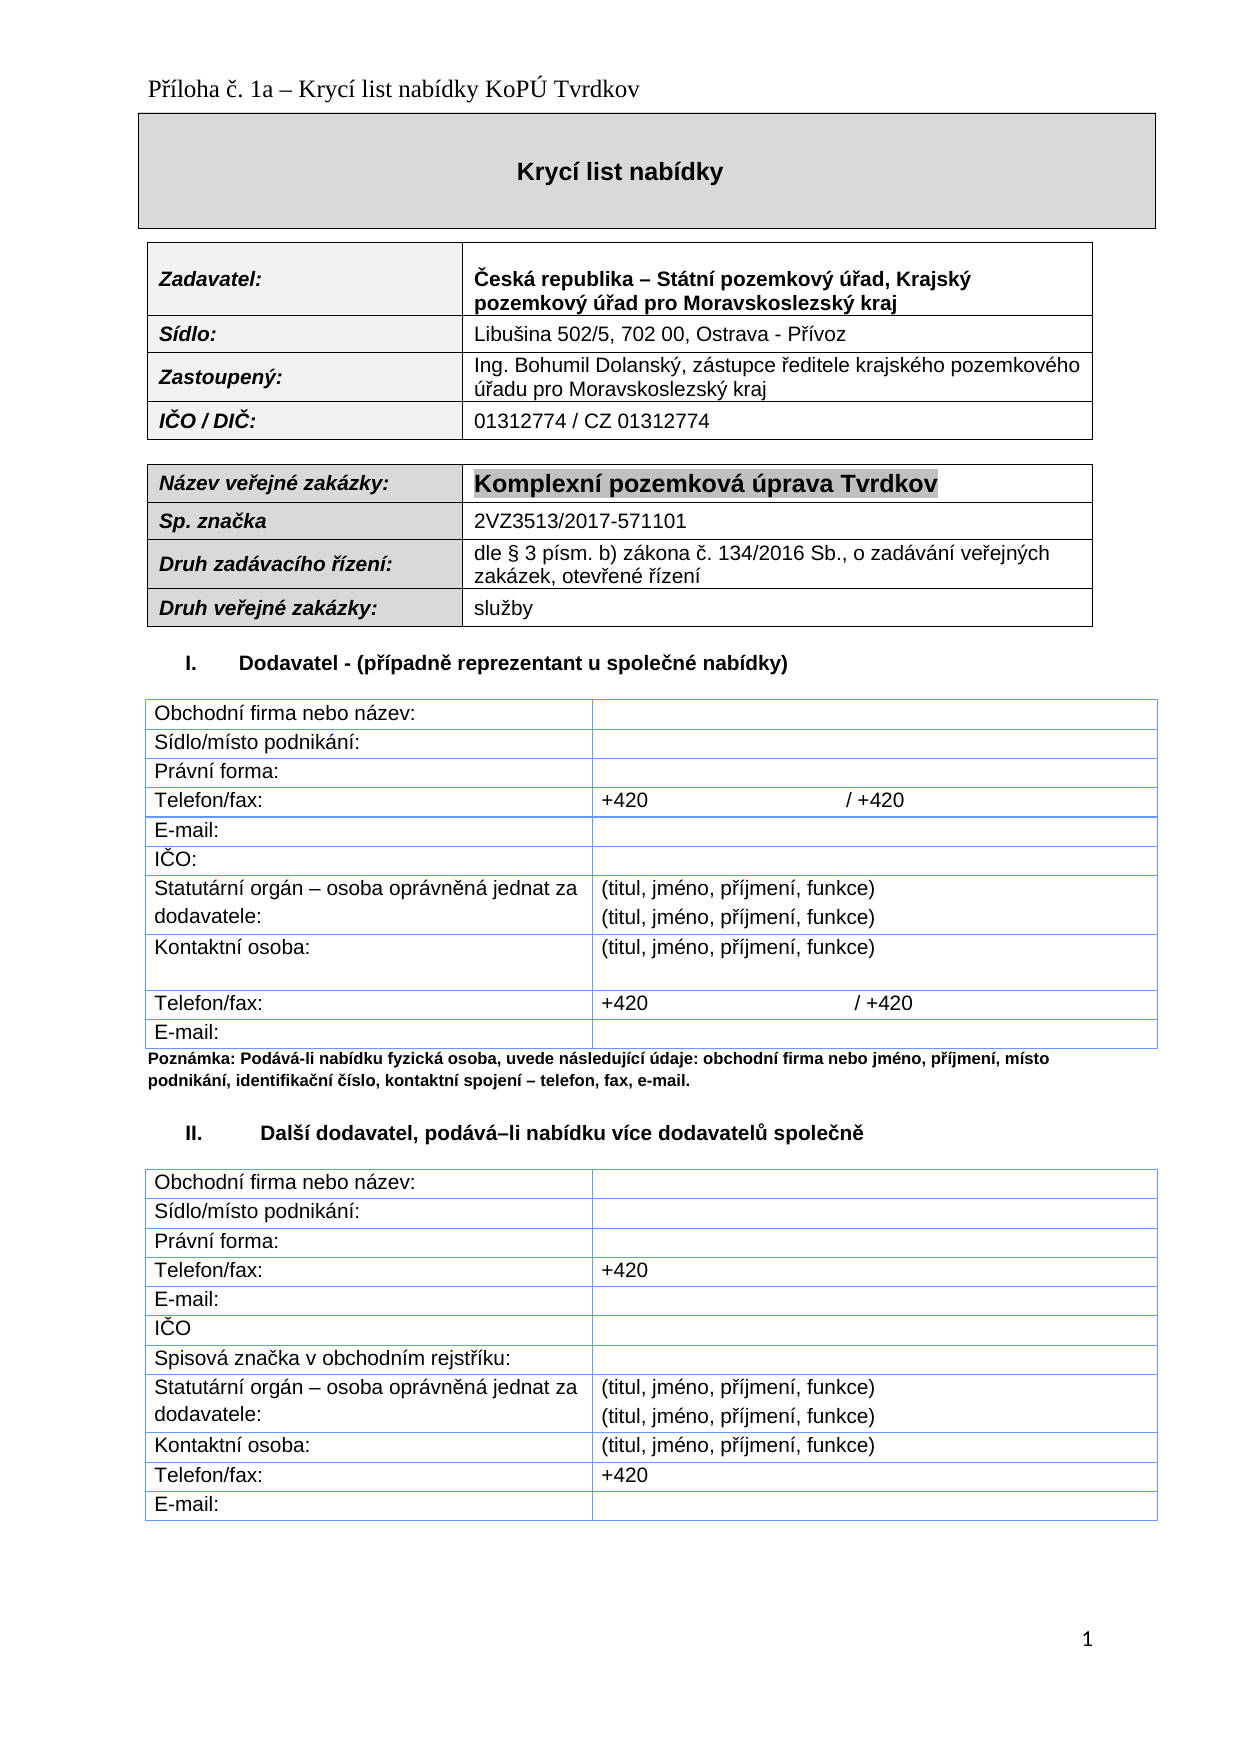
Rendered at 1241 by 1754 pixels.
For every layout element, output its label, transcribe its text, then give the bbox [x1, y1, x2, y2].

table_cell +420 [593, 1258, 1157, 1286]
table_cell Kontaktní osoba: [146, 1433, 592, 1462]
table_cell [593, 1316, 1157, 1344]
table_cell +420 / +420 [593, 788, 1157, 816]
table_cell Právní forma: [146, 759, 592, 787]
text Poznámka: Podává-li nabídku fyzická osoba, uvede následující údaje: obchodní firma nebo jméno, příjmení, místo podnikání, identifikační číslo, kontaktní spojení – telefon, fax, e-mail. [148, 1049, 1093, 1090]
table_cell (titul, jméno, příjmení, funkce) [593, 1403, 1157, 1432]
table_cell IČO [146, 1316, 592, 1344]
table_cell [593, 1020, 1157, 1048]
table_cell +420 / +420 [593, 991, 1157, 1019]
table_cell Druh zadávacího řízení: [148, 540, 462, 588]
table_cell Sídlo/místo podnikání: [146, 1199, 592, 1227]
table_header [593, 1170, 1157, 1198]
table_cell dle § 3 písm. b) zákona č. 134/2016 Sb., o zadávání veřejných zakázek, otevřené řízení [463, 540, 1092, 588]
table_cell Telefon/fax: [146, 991, 592, 1019]
table_cell 2VZ3513/2017-571101 [463, 503, 1092, 539]
table_cell 01312774 / CZ 01312774 [463, 402, 1092, 439]
text Krycí list nabídky [139, 154, 1155, 186]
table_header Obchodní firma nebo název: [146, 1170, 592, 1198]
table_cell Kontaktní osoba: [146, 935, 592, 989]
table_cell Statutární orgán – osoba oprávněná jednat za dodavatele: [146, 876, 592, 933]
table_header Obchodní firma nebo název: [146, 700, 592, 728]
table_cell Telefon/fax: [146, 1463, 592, 1491]
table_cell Telefon/fax: [146, 788, 592, 816]
table_cell (titul, jméno, příjmení, funkce) [593, 1433, 1157, 1462]
table_cell Právní forma: [146, 1229, 592, 1257]
table_cell IČO: [146, 847, 592, 875]
table_cell E-mail: [146, 1287, 592, 1315]
table_cell (titul, jméno, příjmení, funkce) [593, 876, 1157, 904]
table_cell [593, 1229, 1157, 1257]
table_cell E-mail: [146, 818, 592, 846]
table_cell Zastoupený: [148, 353, 462, 401]
table_cell E-mail: [146, 1492, 592, 1520]
table_cell Spisová značka v obchodním rejstříku: [146, 1346, 592, 1374]
table_cell [593, 1492, 1157, 1520]
table_cell Sídlo/místo podnikání: [146, 730, 592, 758]
table_cell [593, 759, 1157, 787]
table_header Komplexní pozemková úprava Tvrdkov [463, 465, 1092, 502]
table_cell Telefon/fax: [146, 1258, 592, 1286]
list Dodavatel - (případně reprezentant u společné nabídky) [185, 651, 1093, 675]
table_cell (titul, jméno, příjmení, funkce) [593, 904, 1157, 933]
table_cell Sídlo: [148, 316, 462, 352]
table_cell Sp. značka [148, 503, 462, 539]
table_cell Druh veřejné zakázky: [148, 589, 462, 626]
table_cell služby [463, 589, 1092, 626]
table_header [593, 700, 1157, 728]
list Další dodavatel, podává–li nabídku více dodavatelů společně [185, 1121, 1093, 1144]
table_cell [593, 1287, 1157, 1315]
table_cell [593, 730, 1157, 758]
table_cell (titul, jméno, příjmení, funkce) [593, 935, 1157, 989]
table_cell [593, 847, 1157, 875]
table_cell (titul, jméno, příjmení, funkce) [593, 1375, 1157, 1403]
table_cell [593, 1199, 1157, 1227]
table_cell [593, 818, 1157, 846]
table_header Název veřejné zakázky: [148, 465, 462, 502]
table_cell Statutární orgán – osoba oprávněná jednat za dodavatele: [146, 1375, 592, 1432]
table_cell IČO / DIČ: [148, 402, 462, 439]
table_cell E-mail: [146, 1020, 592, 1048]
table_cell [593, 1346, 1157, 1374]
table_header Zadavatel: [148, 243, 462, 314]
table_cell Libušina 502/5, 702 00, Ostrava - Přívoz [463, 316, 1092, 352]
table_cell Ing. Bohumil Dolanský, zástupce ředitele krajského pozemkového úřadu pro Moravskoslezský kraj [463, 353, 1092, 401]
table_cell +420 [593, 1463, 1157, 1491]
table_header Česká republika – Státní pozemkový úřad, Krajský pozemkový úřad pro Moravskoslezský kraj [463, 243, 1092, 314]
